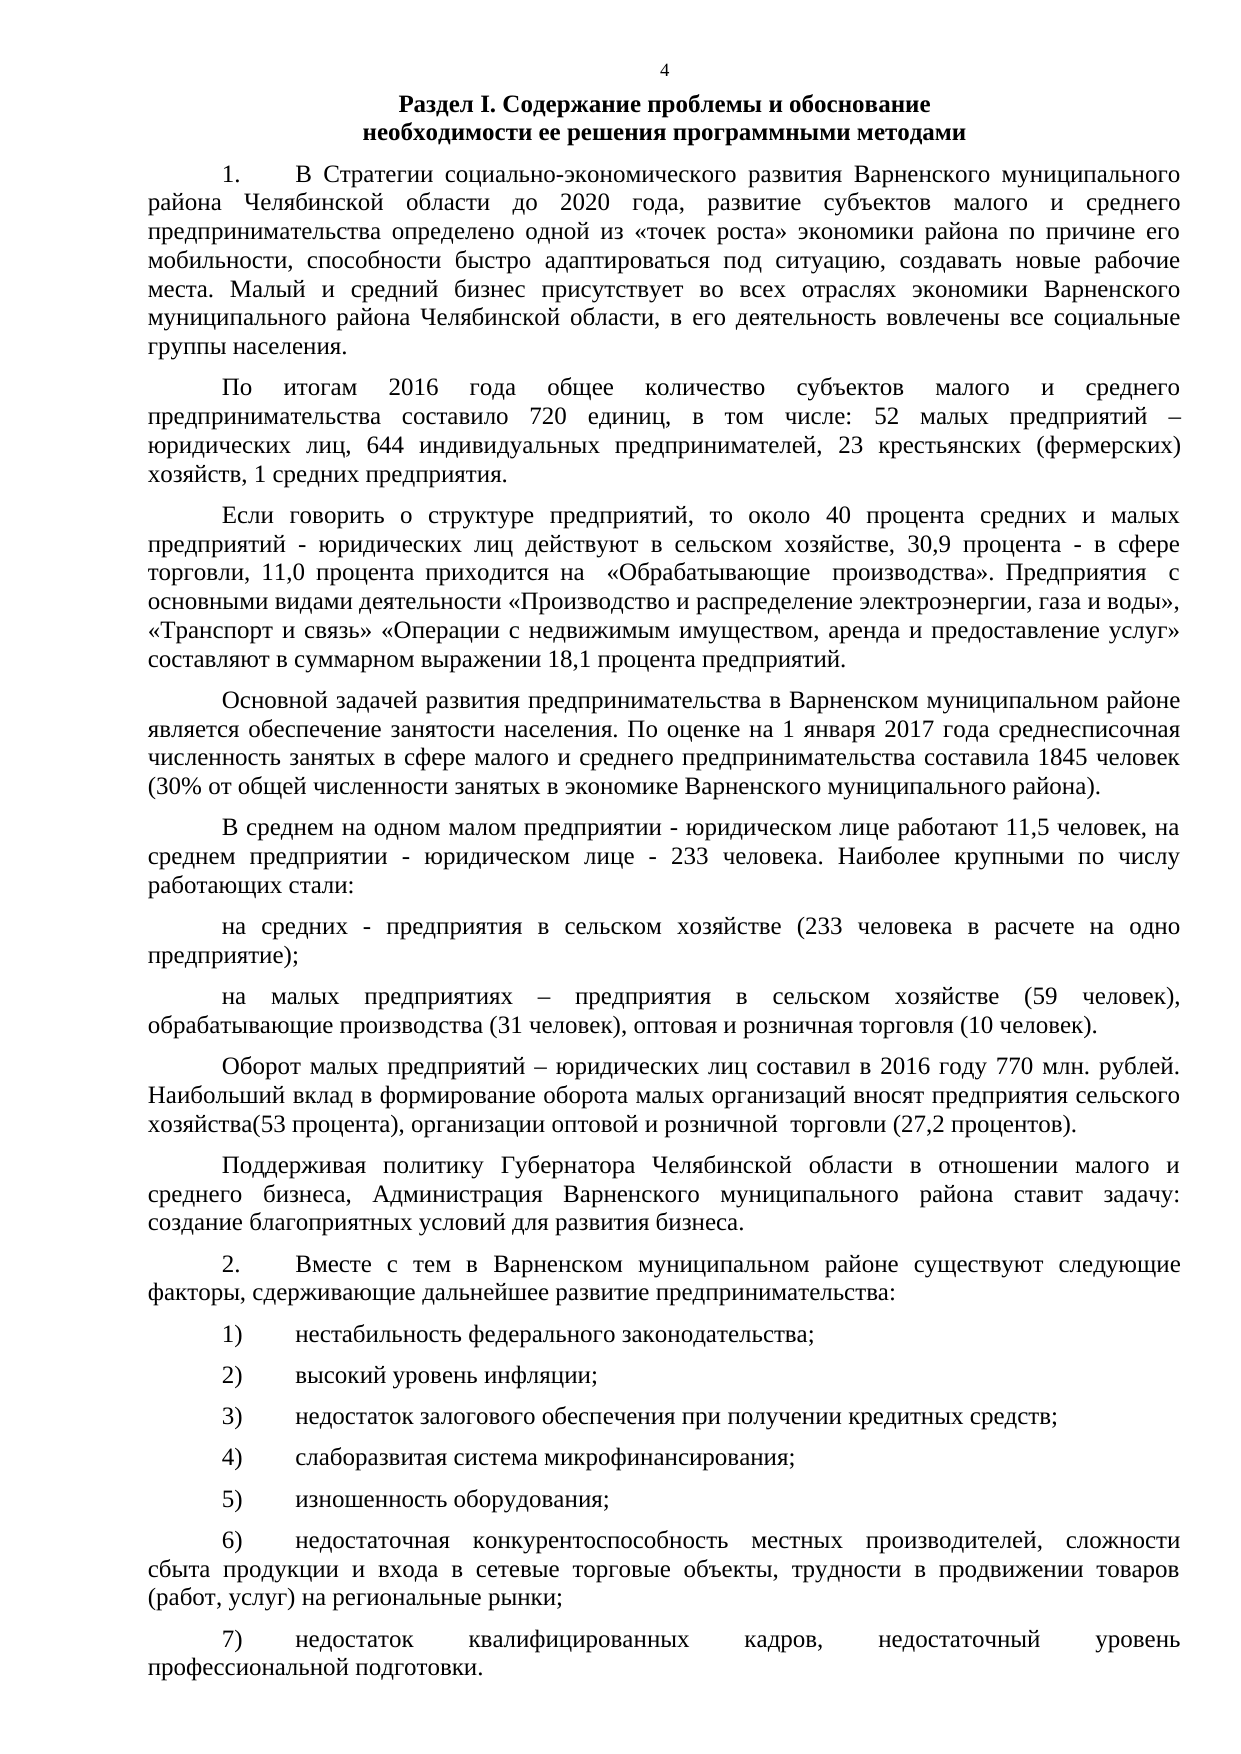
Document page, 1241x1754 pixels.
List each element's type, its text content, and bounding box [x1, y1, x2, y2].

text Поддерживая политику Губернатора Челябинской области в отношении малого и среднего бизнеса, Администрация Варненского муниципального района ставит задачу: создание благоприятных условий для развития бизнеса. [148, 1150, 1181, 1236]
text 6) недостаточная конкурентоспособность местных производителей, сложности сбыта продукции и входа в сетевые торговые объекты, трудности в продвижении товаров (работ, услуг) на региональные рынки; [148, 1525, 1181, 1611]
text 3) недостаток залогового обеспечения при получении кредитных средств; [148, 1401, 1181, 1430]
text Оборот малых предприятий – юридических лиц составил в 2016 году 770 млн. рублей. Наибольший вклад в формирование оборота малых организаций вносят предприятия сельского хозяйства(53 процента), организации оптовой и розничной торговли (27,2 процентов). [148, 1051, 1181, 1137]
text 4) слаборазвитая система микрофинансирования; [148, 1442, 1181, 1471]
text Если говорить о структуре предприятий, то около 40 процента средних и малых предприятий - юридических лиц действуют в сельском хозяйстве, 30,9 процента - в сфере торговли, 11,0 процента приходится на «Обрабатывающие производства». Предприятия с основными видами деятельности «Производство и распределение электроэнергии, газа и воды», «Транспорт и связь» «Операции с недвижимым имуществом, аренда и предоставление услуг» составляют в суммарном выражении 18,1 процента предприятий. [148, 500, 1181, 672]
text В среднем на одном малом предприятии - юридическом лице работают 11,5 человек, на среднем предприятии - юридическом лице - 233 человека. Наиболее крупными по числу работающих стали: [148, 812, 1181, 899]
text Раздел I. Содержание проблемы и обоснование [148, 89, 1181, 117]
text 5) изношенность оборудования; [148, 1484, 1181, 1512]
text 2) высокий уровень инфляции; [148, 1360, 1181, 1389]
text Основной задачей развития предпринимательства в Варненском муниципальном районе является обеспечение занятости населения. По оценке на 1 января 2017 года среднесписочная численность занятых в сфере малого и среднего предпринимательства составила 1845 человек (30% от общей численности занятых в экономике Варненского муниципального района). [148, 685, 1181, 800]
text на малых предприятиях – предприятия в сельском хозяйстве (59 человек), обрабатывающие производства (31 человек), оптовая и розничная торговля (10 человек). [148, 981, 1181, 1039]
text 7) недостаток квалифицированных кадров, недостаточный уровень профессиональной подготовки. [148, 1624, 1181, 1681]
text 2. Вместе с тем в Варненском муниципальном районе существуют следующие факторы, сдерживающие дальнейшее развитие предпринимательства: [148, 1249, 1181, 1306]
text необходимости ее решения программными методами [148, 117, 1181, 146]
text По итогам 2016 года общее количество субъектов малого и среднего предпринимательства составило 720 единиц, в том числе: 52 малых предприятий – юридических лиц, 644 индивидуальных предпринимателей, 23 крестьянских (фермерских) хозяйств, 1 средних предприятия. [148, 372, 1181, 487]
text 1) нестабильность федерального законодательства; [148, 1319, 1181, 1347]
text на средних - предприятия в сельском хозяйстве (233 человека в расчете на одно предприятие); [148, 911, 1181, 969]
text 1. В Стратегии социально-экономического развития Варненского муниципального района Челябинской области до 2020 года, развитие субъектов малого и среднего предпринимательства определено одной из «точек роста» экономики района по причине его мобильности, способности быстро адаптироваться под ситуацию, создавать новые рабочие места. Малый и средний бизнес присутствует во всех отраслях экономики Варненского муниципального района Челябинской области, в его деятельность вовлечены все социальные группы населения. [148, 159, 1181, 360]
